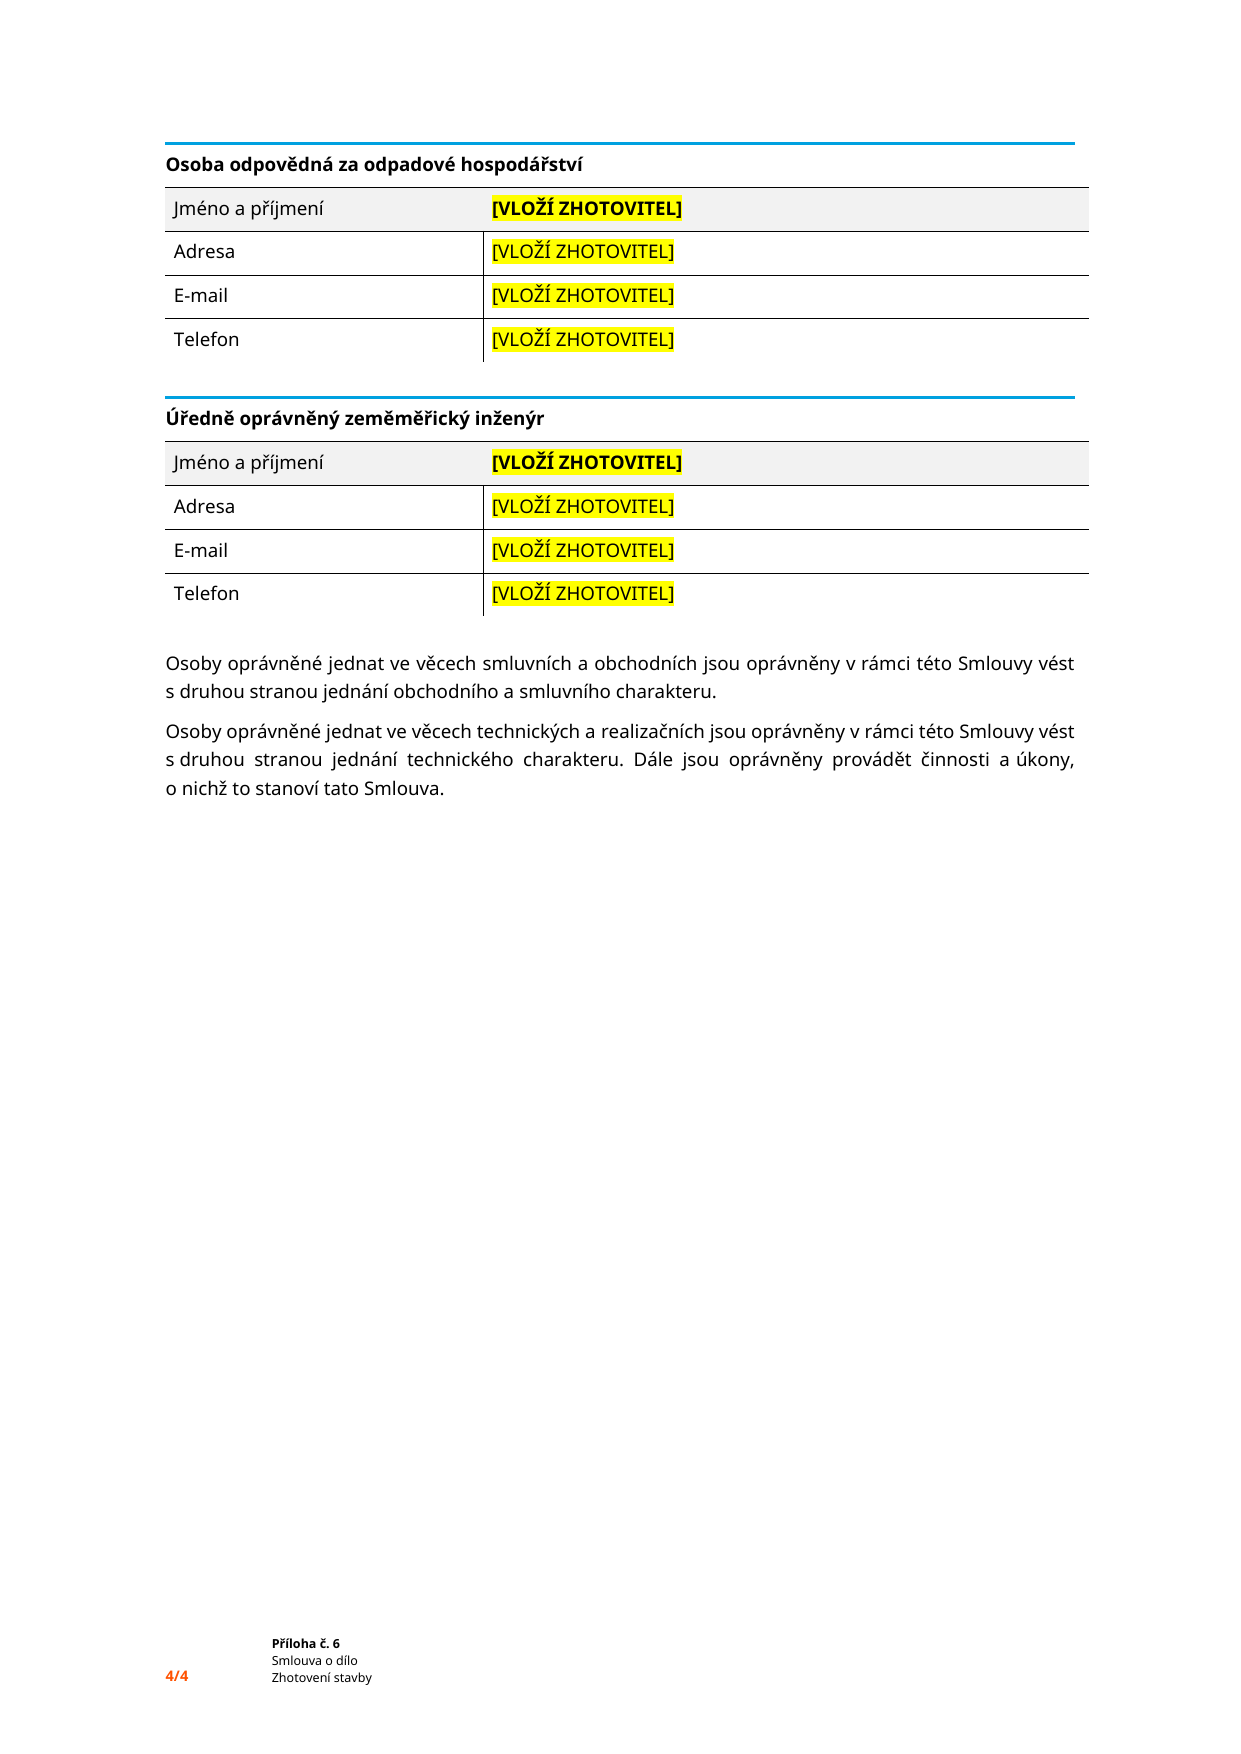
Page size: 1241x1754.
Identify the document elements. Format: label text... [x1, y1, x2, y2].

table_cell [VLOŽÍ ZHOTOVITEL] [484, 574, 1089, 616]
table_cell Telefon [165, 574, 483, 616]
table_header [VLOŽÍ ZHOTOVITEL] [484, 442, 1089, 485]
table_cell Adresa [165, 486, 483, 529]
table_cell E-mail [165, 276, 483, 318]
text Osoby oprávněné jednat ve věcech technických a realizačních jsou oprávněny v rámci této Smlouvy vést s druhou stranou jednání technického charakteru. Dále jsou oprávněny provádět činnosti a úkony, o nichž to stanoví tato Smlouva. [165, 719, 1075, 800]
text Úředně oprávněný zeměměřický inženýr [165, 399, 1075, 431]
table_cell Adresa [165, 232, 483, 274]
table_cell [VLOŽÍ ZHOTOVITEL] [484, 319, 1089, 362]
table_header Jméno a příjmení [165, 188, 484, 231]
table_cell [VLOŽÍ ZHOTOVITEL] [484, 276, 1089, 318]
table_cell [VLOŽÍ ZHOTOVITEL] [484, 530, 1089, 572]
table_cell Telefon [165, 319, 483, 362]
text Osoby oprávněné jednat ve věcech smluvních a obchodních jsou oprávněny v rámci této Smlouvy vést s druhou stranou jednání obchodního a smluvního charakteru. [165, 650, 1075, 704]
table_cell [VLOŽÍ ZHOTOVITEL] [484, 232, 1089, 274]
table_header Jméno a příjmení [165, 442, 484, 485]
table_cell [VLOŽÍ ZHOTOVITEL] [484, 486, 1089, 529]
table_header [VLOŽÍ ZHOTOVITEL] [484, 188, 1089, 231]
table_cell E-mail [165, 530, 483, 572]
text Osoba odpovědná za odpadové hospodářství [165, 145, 1075, 177]
